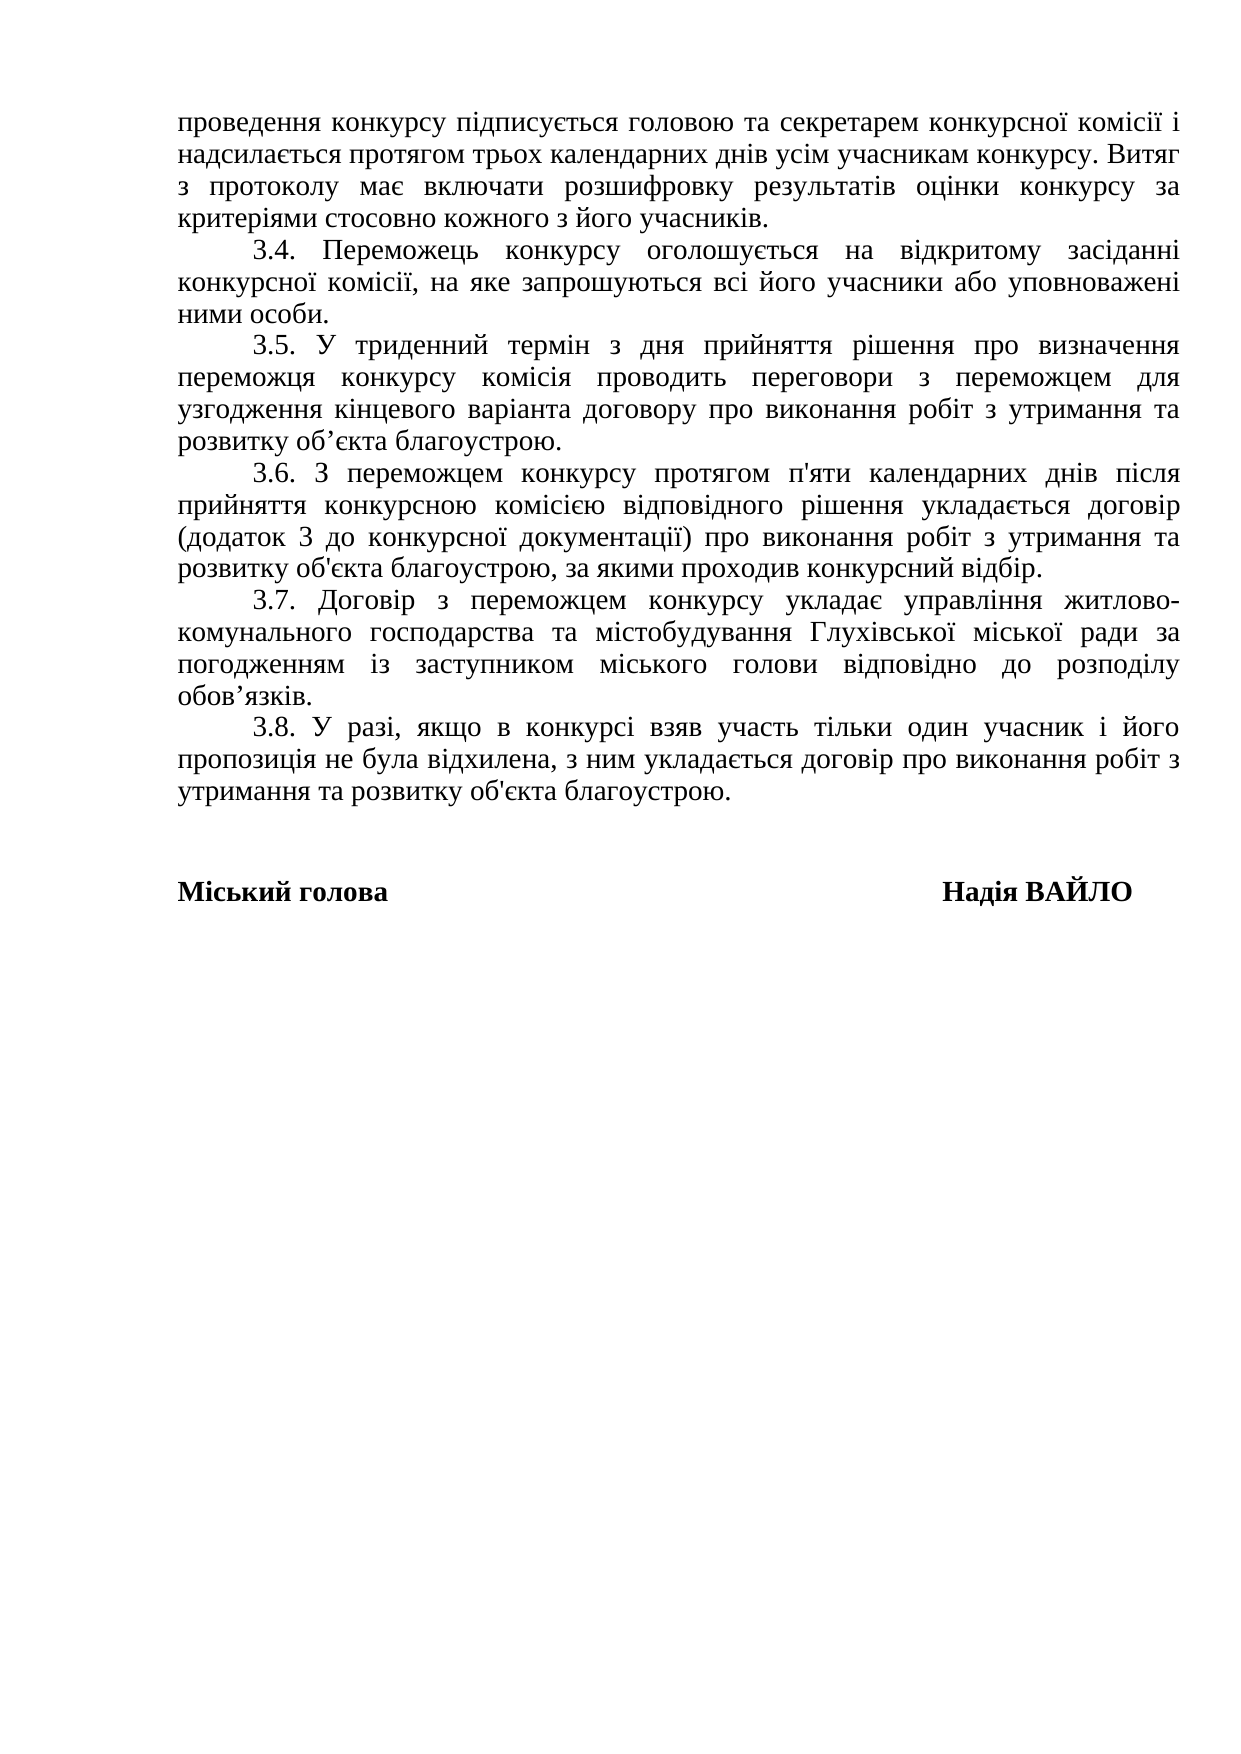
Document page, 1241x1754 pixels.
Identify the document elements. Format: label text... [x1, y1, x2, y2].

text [177, 106, 1181, 234]
text 3.6. З переможцем конкурсу протягом п'яти календарних днів після прийняття конкурсною комісією відповідного рішення укладається договір (додаток 3 до конкурсної документації) про виконання робіт з утримання та розвитку об'єкта благоустрою, за якими проходив конкурсний відбір. [177, 457, 1181, 584]
text 3.4. Переможець конкурсу оголошується на відкритому засіданні конкурсної комісії, на яке запрошуються всі його учасники або уповноважені ними особи. [177, 234, 1181, 329]
text 3.5. У триденний термін з дня прийняття рішення про визначення переможця конкурсу комісія проводить переговори з переможцем для узгодження кінцевого варіанта договору про виконання робіт з утримання та розвитку об’єкта благоустрою. [177, 329, 1181, 457]
text Міський голова Надія ВАЙЛО [177, 874, 1181, 908]
text 3.8. У разі, якщо в конкурсі взяв участь тільки один учасник і його пропозиція не була відхилена, з ним укладається договір про виконання робіт з утримання та розвитку об'єкта благоустрою. [177, 711, 1181, 807]
text 3.7. Договір з переможцем конкурсу укладає управління житлово-комунального господарства та містобудування Глухівської міської ради за погодженням із заступником міського голови відповідно до розподілу обов’язків. [177, 584, 1181, 711]
